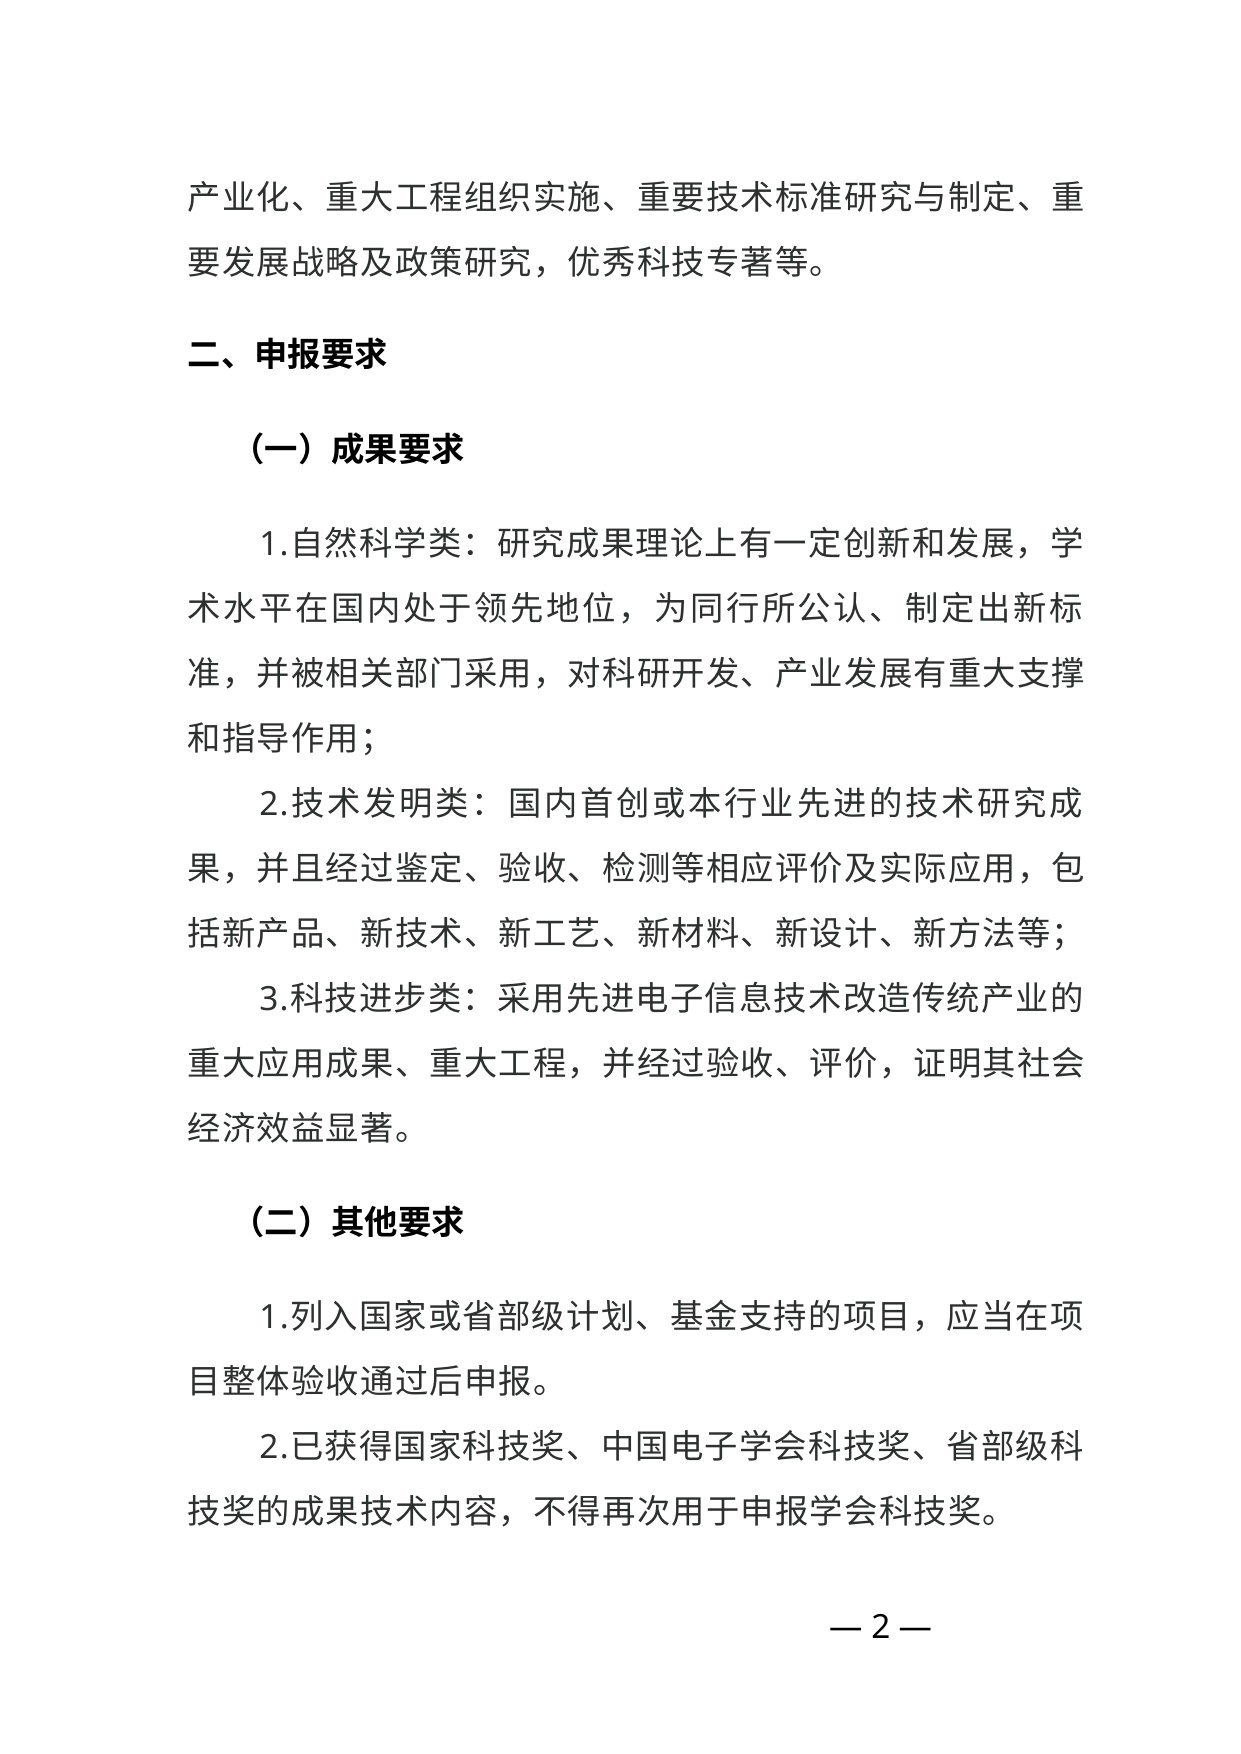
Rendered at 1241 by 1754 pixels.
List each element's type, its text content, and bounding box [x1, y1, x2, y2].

text 3.科技进步类：采用先进电子信息技术改造传统产业的重大应用成果、重大工程，并经过验收、评价，证明其社会经济效益显著。 [187, 963, 1085, 1158]
text 2.已获得国家科技奖、中国电子学会科技奖、省部级科技奖的成果技术内容，不得再次用于申报学会科技奖。 [187, 1411, 1085, 1541]
text 1.列入国家或省部级计划、基金支持的项目，应当在项目整体验收通过后申报。 [187, 1281, 1085, 1411]
text 1.自然科学类：研究成果理论上有一定创新和发展，学术水平在国内处于领先地位，为同行所公认、制定出新标准，并被相关部门采用，对科研开发、产业发展有重大支撑和指导作用； [187, 508, 1085, 768]
subtitle （一）成果要求 [187, 414, 1085, 479]
subtitle 申报要求 [187, 320, 1085, 385]
text 产业化、重大工程组织实施、重要技术标准研究与制定、重要发展战略及政策研究，优秀科技专著等。 [187, 163, 1085, 293]
text 2.技术发明类：国内首创或本行业先进的技术研究成果，并且经过鉴定、验收、检测等相应评价及实际应用，包括新产品、新技术、新工艺、新材料、新设计、新方法等； [187, 768, 1085, 963]
subtitle （二）其他要求 [187, 1187, 1085, 1252]
